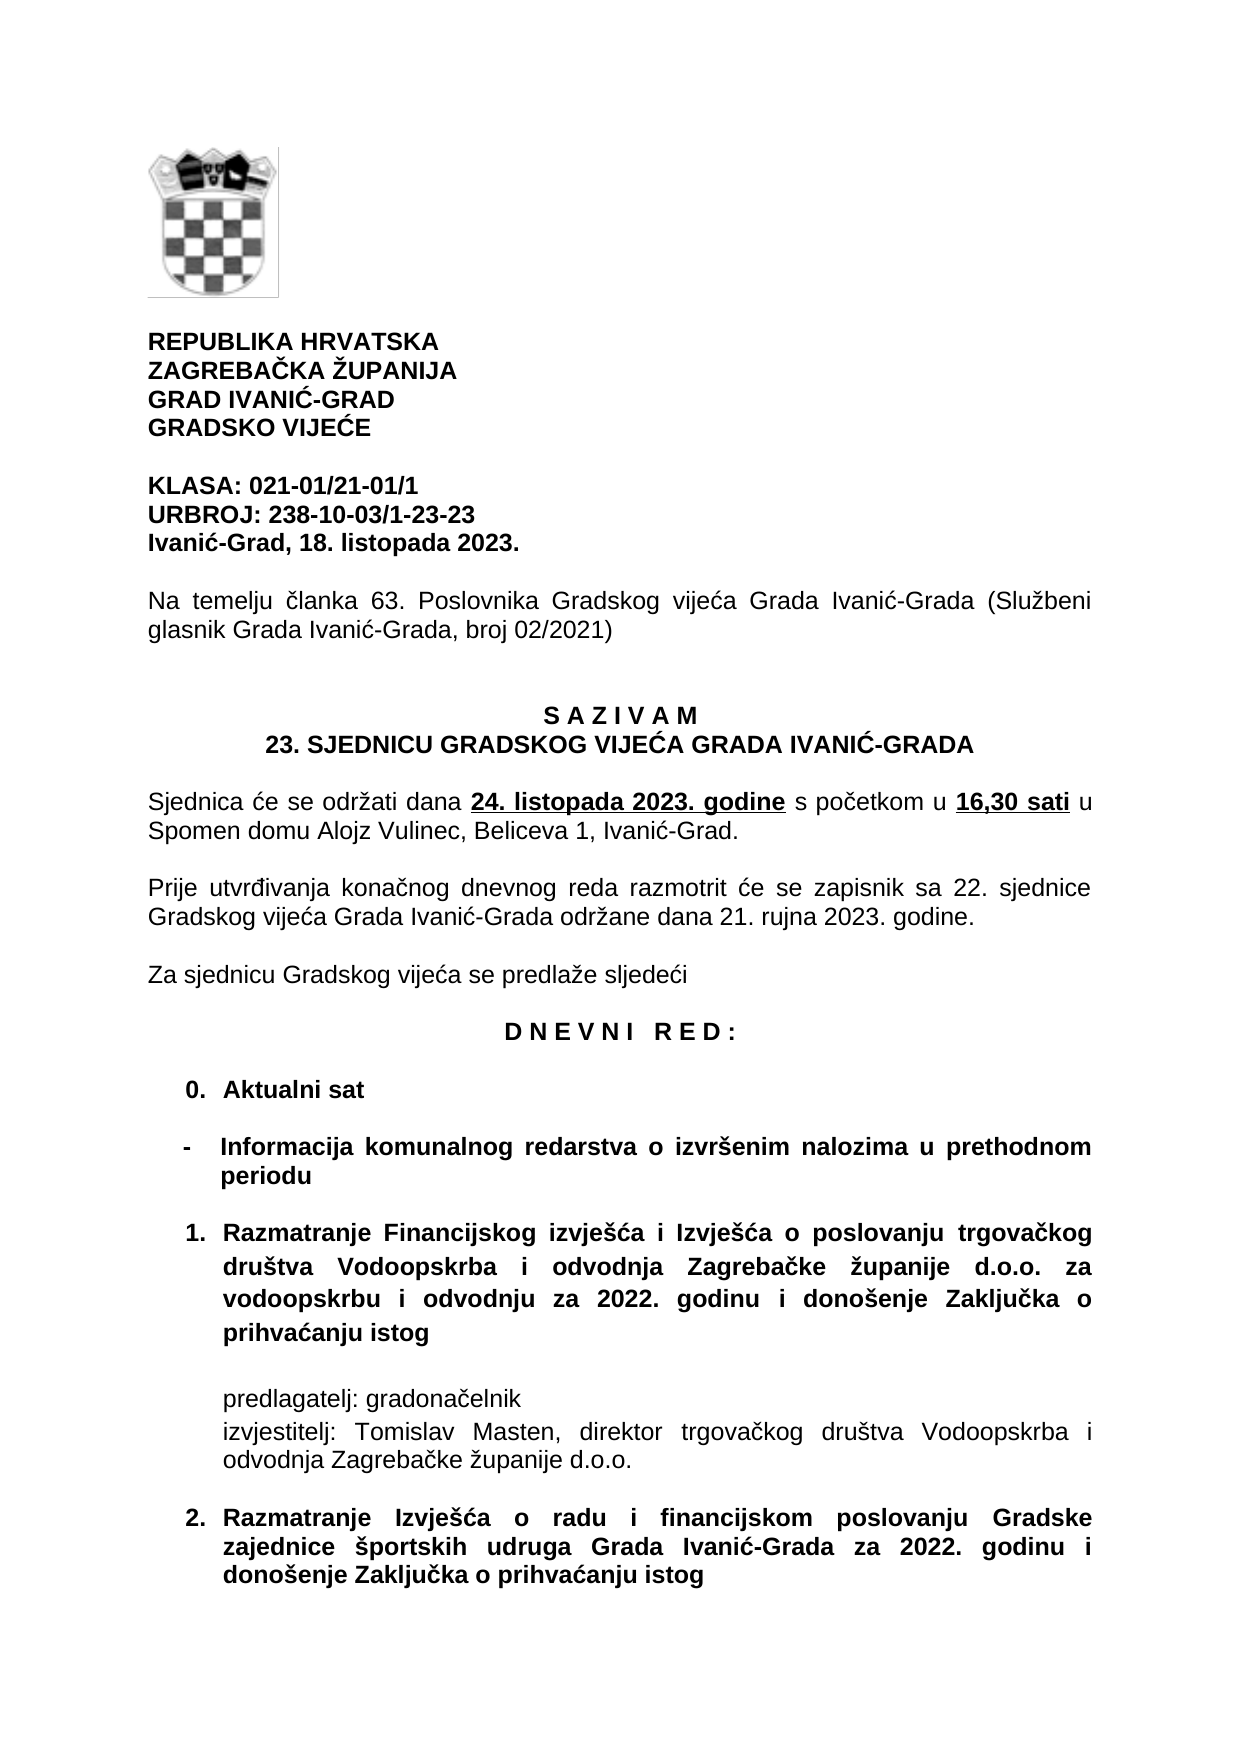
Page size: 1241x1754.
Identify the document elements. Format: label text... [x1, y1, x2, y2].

text Ivanić-Grad, 18. listopada 2023. [148, 528, 1093, 557]
text ZAGREBAČKA ŽUPANIJA [148, 356, 1093, 385]
text URBROJ: 238-10-03/1-23-23 [148, 500, 1093, 528]
text REPUBLIKA HRVATSKA [148, 327, 1093, 356]
list Razmatranje Izvješća o radu i financijskom poslovanju Gradske zajednice športskih udruga Grada Ivanić-Grada za 2022. godinu i donošenje Zaključka o prihvaćanju istog [185, 1503, 1093, 1589]
text 23. SJEDNICU GRADSKOG VIJEĆA GRADA IVANIĆ-GRADA [148, 730, 1093, 758]
text GRAD IVANIĆ-GRAD [148, 385, 1093, 413]
picture [147, 147, 281, 300]
list predlagatelj: gradonačelnik [223, 1383, 1093, 1412]
text Za sjednicu Gradskog vijeća se predlaže sljedeći [148, 960, 1093, 988]
list Razmatranje Financijskog izvješća i Izvješća o poslovanju trgovačkog društva Vodoopskrba i odvodnja Zagrebačke županije d.o.o. za vodoopskrbu i odvodnju za 2022. godinu i donošenje Zaključka o prihvaćanju istog [185, 1218, 1093, 1346]
text Na temelju članka 63. Poslovnika Gradskog vijeća Grada Ivanić-Grada (Službeni glasnik Grada Ivanić-Grada, broj 02/2021) [148, 586, 1093, 643]
list izvjestitelj: Tomislav Masten, direktor trgovačkog društva Vodoopskrba i odvodnja Zagrebačke županije d.o.o. [223, 1417, 1093, 1474]
text D N E V N I R E D : [148, 1017, 1093, 1046]
list Aktualni sat [185, 1075, 1093, 1103]
text S A Z I V A M [148, 701, 1093, 730]
text KLASA: 021-01/21-01/1 [148, 471, 1093, 500]
text Sjednica će se održati dana 24. listopada 2023. godine s početkom u 16,30 sati u Spomen domu Alojz Vulinec, Beliceva 1, Ivanić-Grad. [148, 787, 1093, 845]
text Prije utvrđivanja konačnog dnevnog reda razmotrit će se zapisnik sa 22. sjednice Gradskog vijeća Grada Ivanić-Grada održane dana 21. rujna 2023. godine. [148, 873, 1093, 931]
list Informacija komunalnog redarstva o izvršenim nalozima u prethodnom periodu [183, 1132, 1093, 1190]
text GRADSKO VIJEĆE [148, 413, 1093, 442]
